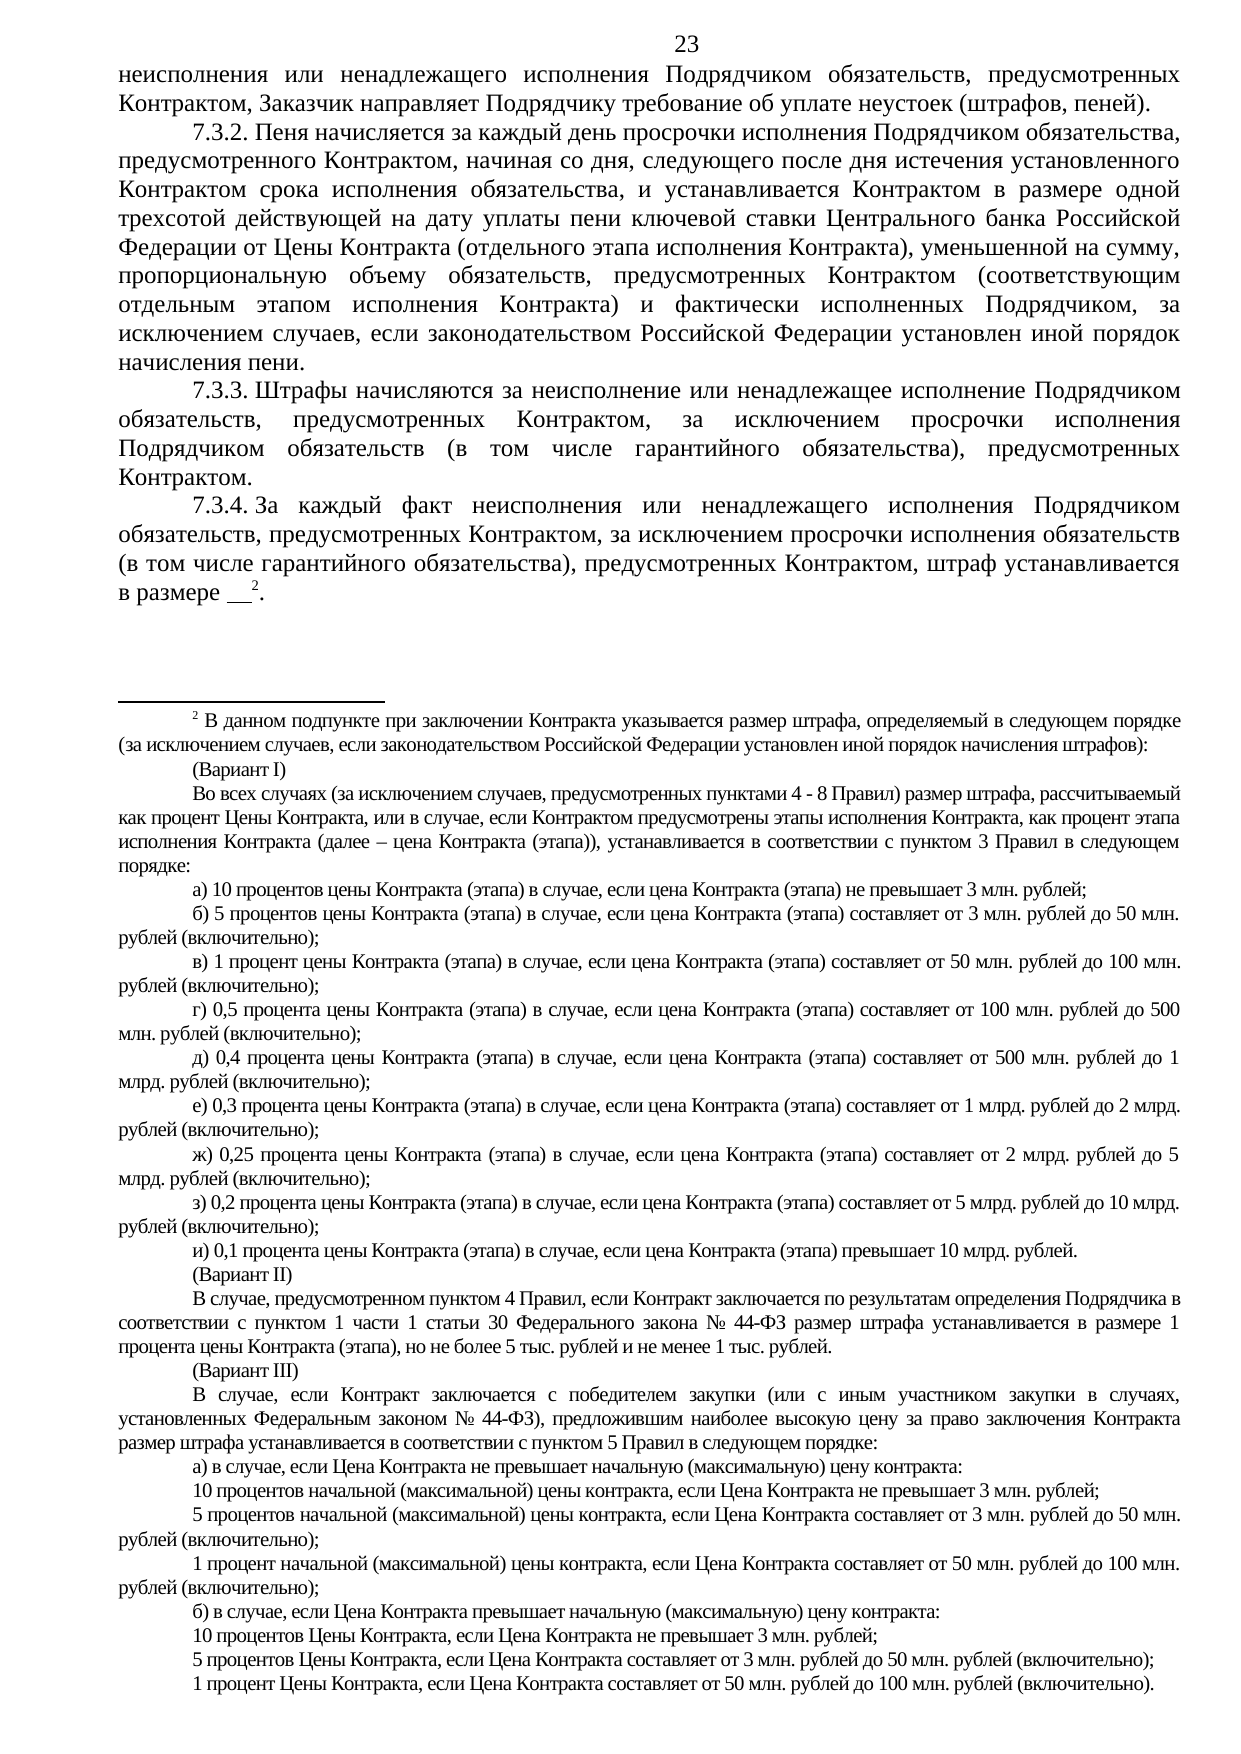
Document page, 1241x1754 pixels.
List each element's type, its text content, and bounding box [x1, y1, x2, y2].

text Пеня начисляется за каждый день просрочки исполнения Подрядчиком обязательства, предусмотренного Контрактом, начиная со дня, следующего после дня истечения установленного Контрактом срока исполнения обязательства, и устанавливается Контрактом в размере одной трехсотой действующей на дату уплаты пени ключевой ставки Центрального банка Российской Федерации от Цены Контракта (отдельного этапа исполнения Контракта), уменьшенной на сумму, пропорциональную объему обязательств, предусмотренных Контрактом (соответствующим отдельным этапом исполнения Контракта) и фактически исполненных Подрядчиком, за исключением случаев, если законодательством Российской Федерации установлен иной порядок начисления пени. [118, 117, 1181, 375]
text Штрафы начисляются за неисполнение или ненадлежащее исполнение Подрядчиком обязательств, предусмотренных Контрактом, за исключением просрочки исполнения Подрядчиком обязательств (в том числе гарантийного обязательства), предусмотренных Контрактом. [118, 375, 1181, 490]
text За каждый факт неисполнения или ненадлежащего исполнения Подрядчиком обязательств, предусмотренных Контрактом, за исключением просрочки исполнения обязательств (в том числе гарантийного обязательства), предусмотренных Контрактом, штраф устанавливается в размере . [118, 490, 1181, 605]
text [118, 59, 1181, 117]
